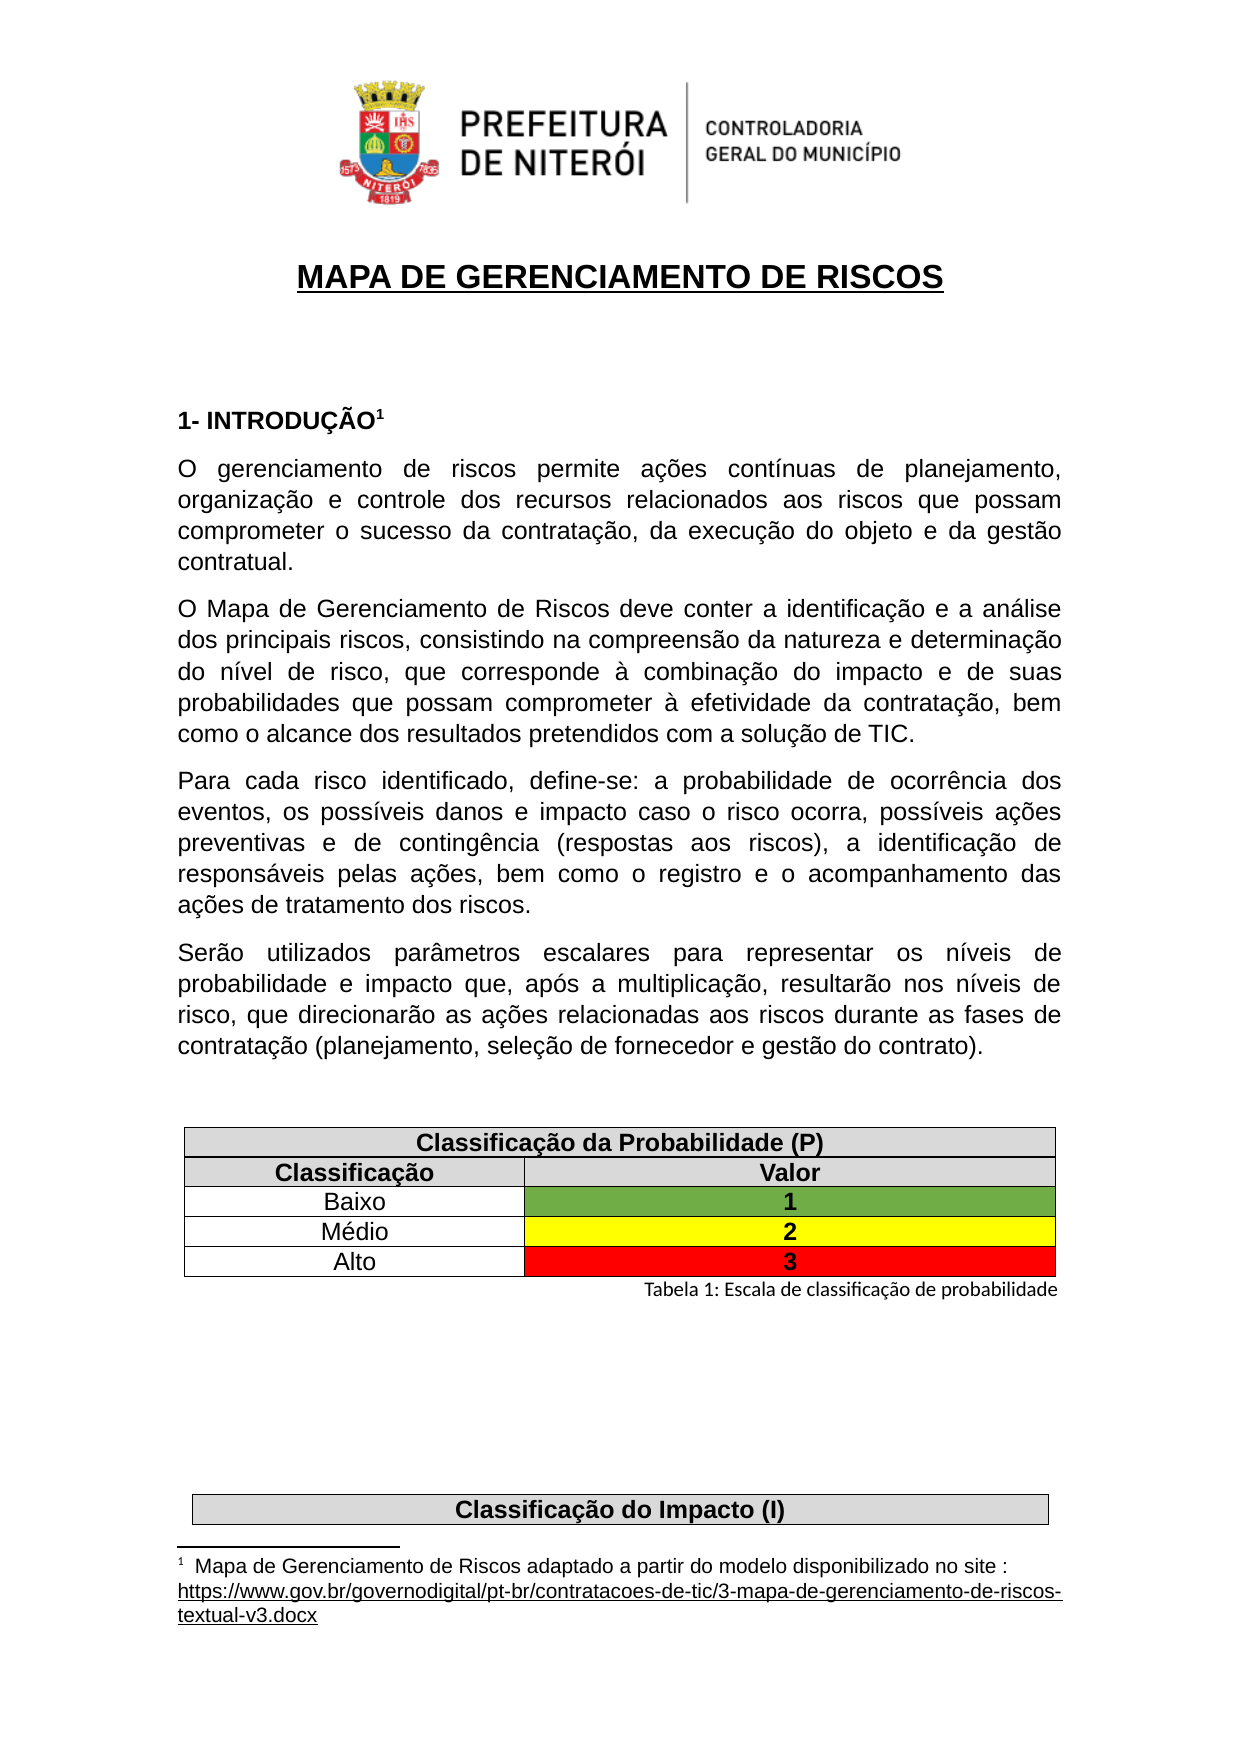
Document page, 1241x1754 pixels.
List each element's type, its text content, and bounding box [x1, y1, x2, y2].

table_cell 1 [525, 1187, 1055, 1216]
text O Mapa de Gerenciamento de Riscos deve conter a identificação e a análise dos principais riscos, consistindo na compreensão da natureza e determinação do nível de risco, que corresponde à combinação do impacto e de suas probabilidades que possam comprometer à efetividade da contratação, bem como o alcance dos resultados pretendidos com a solução de TIC. [177, 594, 1063, 747]
text Serão utilizados parâmetros escalares para representar os níveis de probabilidade e impacto que, após a multiplicação, resultarão nos níveis de risco, que direcionarão as ações relacionadas aos riscos durante as fases de contratação (planejamento, seleção de fornecedor e gestão do contrato). [177, 938, 1063, 1060]
table_cell 2 [525, 1217, 1055, 1246]
text Para cada risco identificado, define-se: a probabilidade de ocorrência dos eventos, os possíveis danos e impacto caso o risco ocorra, possíveis ações preventivas e de contingência (respostas aos riscos), a identificação de responsáveis pelas ações, bem como o registro e o acompanhamento das ações de tratamento dos riscos. [177, 766, 1063, 919]
text Tabela 1: Escala de classificação de probabilidade [177, 1277, 1063, 1332]
table_cell Alto [185, 1247, 524, 1276]
table_cell 3 [525, 1247, 1055, 1276]
text O gerenciamento de riscos permite ações contínuas de planejamento, organização e controle dos recursos relacionados aos riscos que possam comprometer o sucesso da contratação, da execução do objeto e da gestão contratual. [177, 453, 1063, 575]
table_cell Médio [185, 1217, 524, 1246]
picture [332, 73, 909, 213]
text MAPA DE GERENCIAMENTO DE RISCOS [177, 257, 1063, 296]
table_header Classificação da Probabilidade (P) [185, 1128, 1055, 1156]
text 1- INTRODUÇÃO [177, 406, 1063, 434]
table_cell Classificação [185, 1158, 524, 1186]
table_header Classificação do Impacto (I) [193, 1495, 1048, 1524]
table_cell Valor [525, 1158, 1055, 1186]
table_cell Baixo [185, 1187, 524, 1216]
